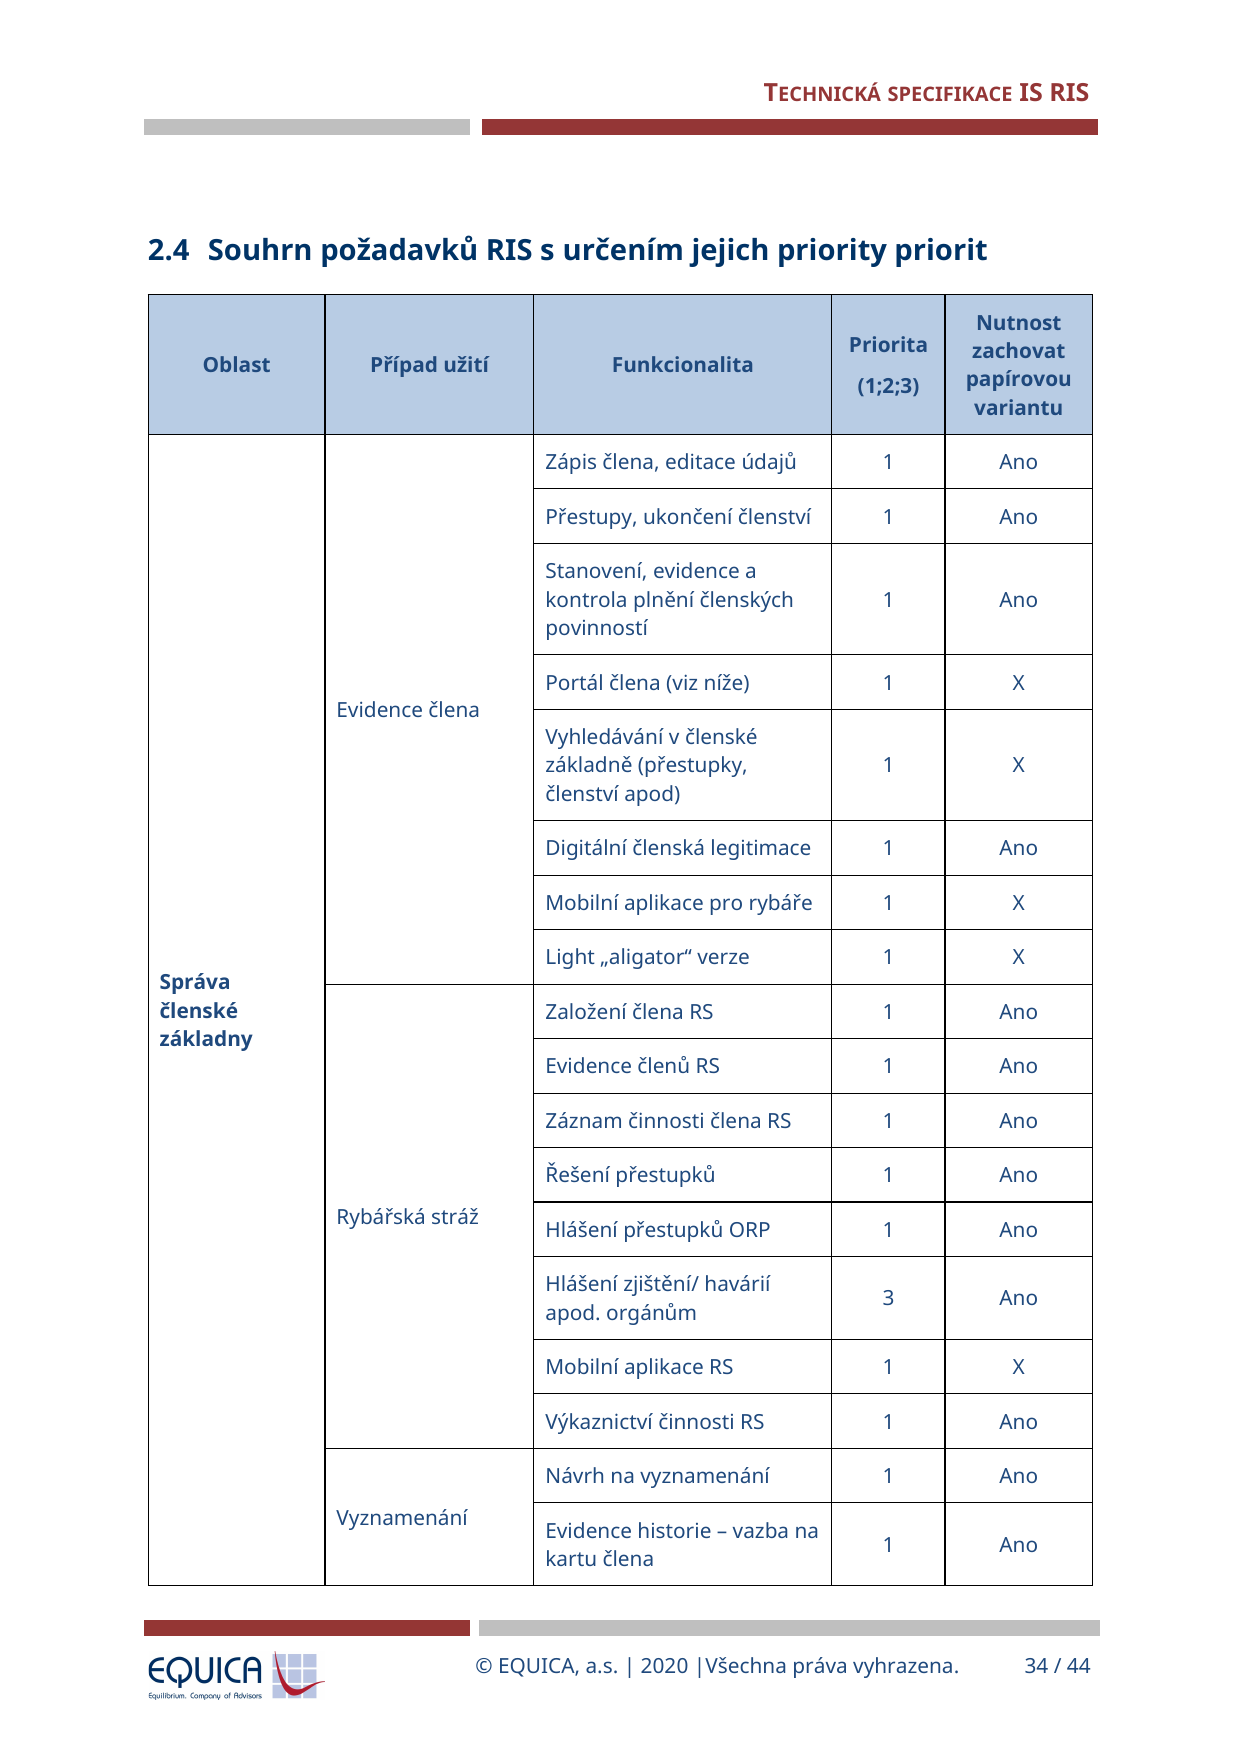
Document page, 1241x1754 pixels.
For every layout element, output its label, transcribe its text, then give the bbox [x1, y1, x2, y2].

table_cell Ano [946, 1503, 1092, 1585]
table_cell Řešení přestupků [534, 1148, 831, 1201]
table_cell 1 [832, 1148, 944, 1201]
table_cell Mobilní aplikace pro rybáře [534, 876, 831, 929]
table_cell 1 [832, 710, 944, 820]
table_cell 1 [832, 544, 944, 654]
table_cell Vyznamenání [326, 1449, 533, 1585]
table_cell 1 [832, 1394, 944, 1448]
table_cell X [946, 710, 1092, 820]
table_cell Hlášení zjištění/ havárií apod. orgánům [534, 1257, 831, 1339]
table_cell 1 [832, 655, 944, 709]
table_header Případ užití [326, 295, 533, 434]
table_cell 1 [832, 930, 944, 983]
table_cell 3 [832, 1257, 944, 1339]
table_cell 1 [832, 1094, 944, 1147]
table_cell 1 [832, 435, 944, 488]
table_cell Evidence členů RS [534, 1039, 831, 1092]
table_header Priorita (1;2;3) [832, 295, 944, 434]
table_cell Záznam činnosti člena RS [534, 1094, 831, 1147]
table_cell Evidence historie – vazba na kartu člena [534, 1503, 831, 1585]
table_cell X [946, 876, 1092, 929]
table_cell Návrh na vyznamenání [534, 1449, 831, 1502]
table_cell Ano [946, 821, 1092, 874]
table_cell Zápis člena, editace údajů [534, 435, 831, 488]
table_cell X [946, 1340, 1092, 1393]
table_cell 1 [832, 1449, 944, 1502]
picture [148, 1651, 325, 1700]
table_cell Hlášení přestupků ORP [534, 1203, 831, 1256]
table_header Nutnost zachovat papírovou variantu [946, 295, 1092, 434]
table_cell Ano [946, 1257, 1092, 1339]
table_cell X [946, 655, 1092, 709]
table_cell Přestupy, ukončení členství [534, 489, 831, 543]
table_cell Založení člena RS [534, 985, 831, 1038]
table_cell Ano [946, 1094, 1092, 1147]
table_cell 1 [832, 876, 944, 929]
table_header Funkcionalita [534, 295, 831, 434]
table_cell Ano [946, 489, 1092, 543]
table_cell Evidence člena [326, 435, 533, 983]
table_cell Stanovení, evidence a kontrola plnění členských povinností [534, 544, 831, 654]
table_cell Vyhledávání v členské základně (přestupky, členství apod) [534, 710, 831, 820]
table_cell X [946, 930, 1092, 983]
table_cell Light „aligator“ verze [534, 930, 831, 983]
table_cell Rybářská stráž [326, 985, 533, 1448]
table_cell 1 [832, 1203, 944, 1256]
table_cell Mobilní aplikace RS [534, 1340, 831, 1393]
subtitle Souhrn požadavků RIS s určením jejich priority priorit [148, 229, 1092, 269]
table_cell Ano [946, 544, 1092, 654]
table_cell 1 [832, 1340, 944, 1393]
table_cell 1 [832, 489, 944, 543]
table_cell Ano [946, 985, 1092, 1038]
table_cell 1 [832, 1039, 944, 1092]
table_cell 1 [832, 821, 944, 874]
table_cell Portál člena (viz níže) [534, 655, 831, 709]
table_cell Ano [946, 1148, 1092, 1201]
table_cell 1 [832, 985, 944, 1038]
table_cell Ano [946, 1449, 1092, 1502]
table_cell Výkaznictví činnosti RS [534, 1394, 831, 1448]
table_cell Ano [946, 1394, 1092, 1448]
table_cell Ano [946, 1203, 1092, 1256]
table_cell 1 [832, 1503, 944, 1585]
table_cell Digitální členská legitimace [534, 821, 831, 874]
table_cell Ano [946, 1039, 1092, 1092]
table_cell Ano [946, 435, 1092, 488]
table_cell Správa členské základny [149, 435, 324, 1585]
table_header Oblast [149, 295, 324, 434]
